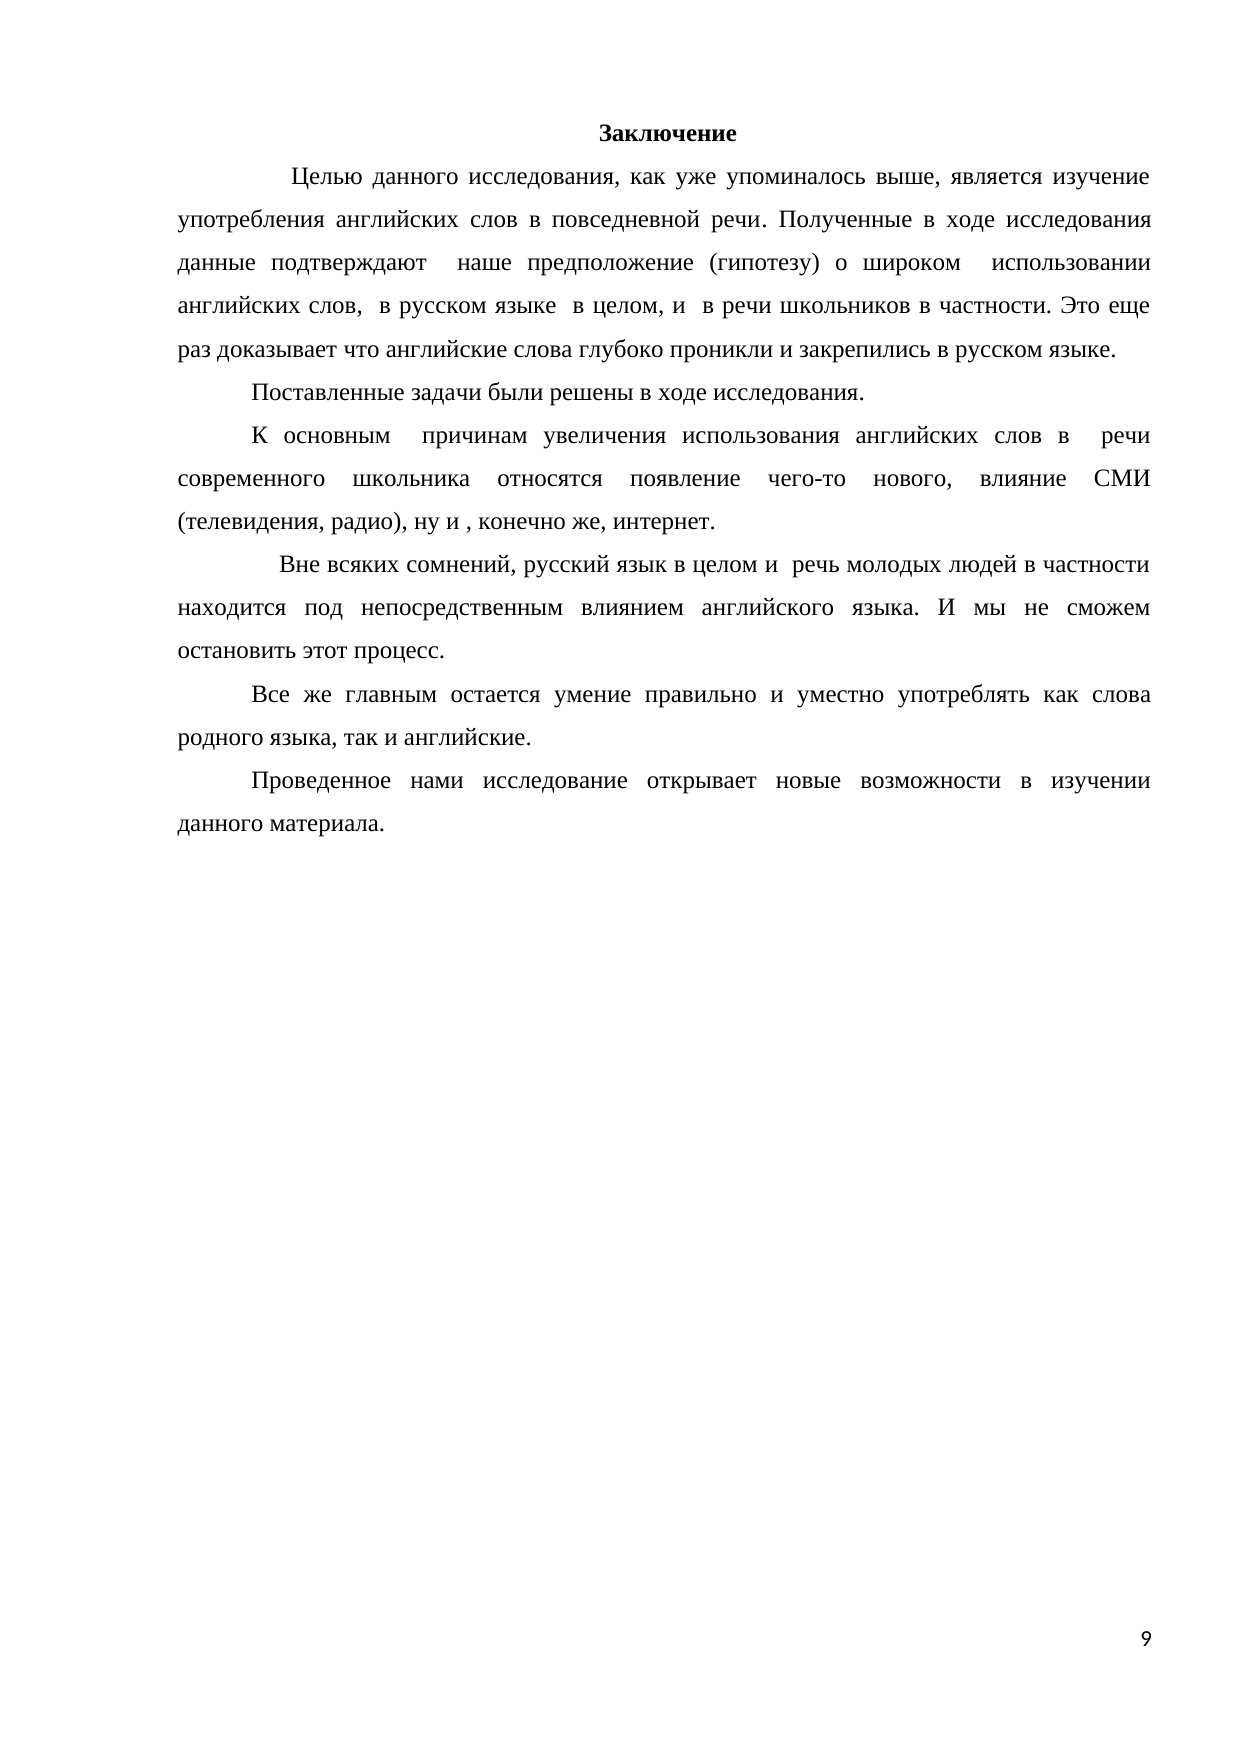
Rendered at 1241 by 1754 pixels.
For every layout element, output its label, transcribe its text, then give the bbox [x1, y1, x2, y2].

text Целью данного исследования, как уже упоминалось выше, является изучение употребления английских слов в повседневной речи. Полученные в ходе исследования данные подтверждают наше предположение (гипотезу) о широком использовании английских слов, в русском языке в целом, и в речи школьников в частности. Это еще раз доказывает что английские слова глубоко проникли и закрепились в русском языке. [177, 161, 1152, 362]
text Все же главным остается умение правильно и уместно употреблять как слова родного языка, так и английские. [177, 679, 1152, 751]
text Вне всяких сомнений, русский язык в целом и речь молодых людей в частности находится под непосредственным влиянием английского языка. И мы не сможем остановить этот процесс. [177, 549, 1152, 664]
text Заключение [177, 118, 1152, 147]
text К основным причинам увеличения использования английских слов в речи современного школьника относятся появление чего-то нового, влияние СМИ (телевидения, радио), ну и , конечно же, интернет. [177, 420, 1152, 535]
text Проведенное нами исследование открывает новые возможности в изучении данного материала. [177, 765, 1152, 837]
text Поставленные задачи были решены в ходе исследования. [177, 377, 1152, 406]
